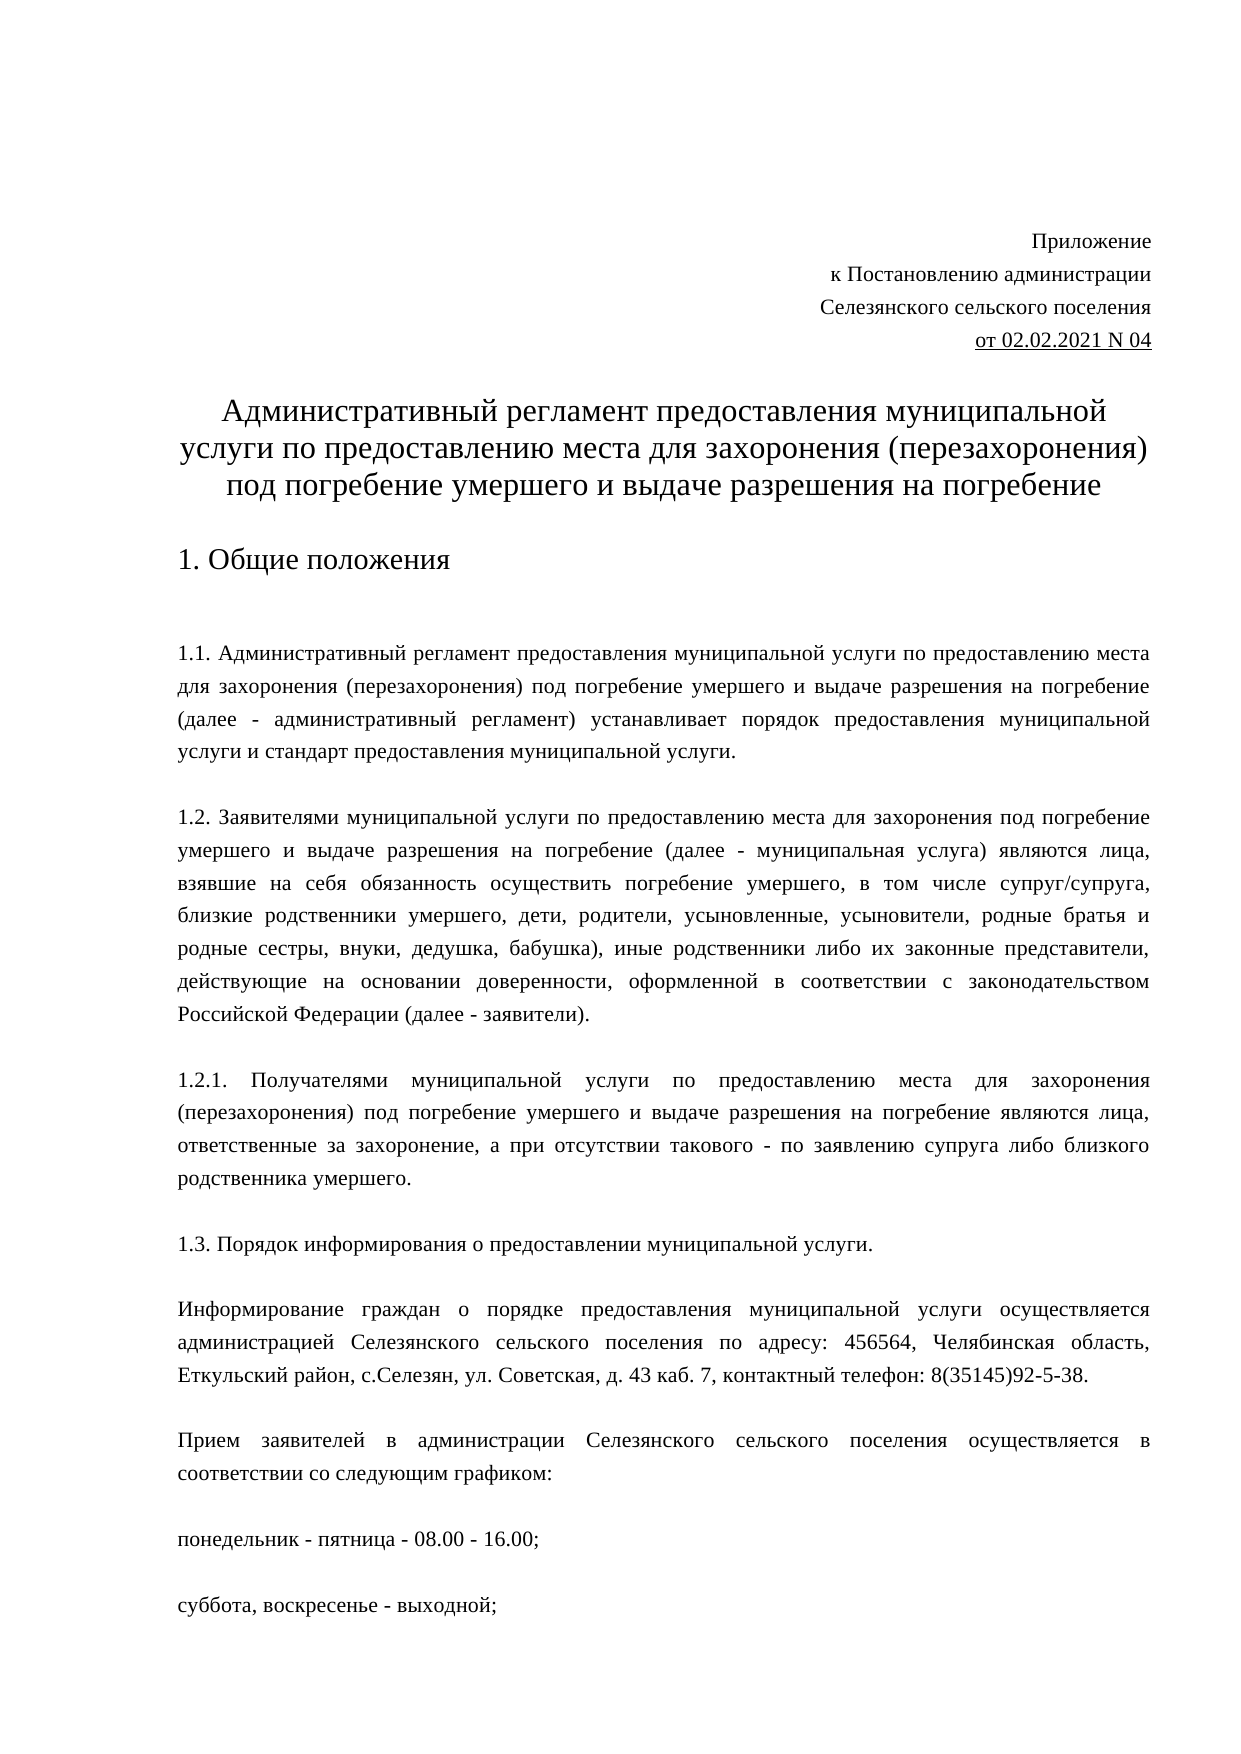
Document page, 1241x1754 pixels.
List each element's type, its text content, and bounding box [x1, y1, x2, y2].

text Приложение к Постановлению администрации Селезянского сельского поселения от 02.02.2021 N 04 [177, 155, 1152, 352]
text Прием заявителей в администрации Селезянского сельского поселения осуществляется в соответствии со следующим графиком: [177, 1387, 1152, 1486]
text 1.3. Порядок информирования о предоставлении муниципальной услуги. [177, 1190, 1152, 1256]
text 1.2.1. Получателями муниципальной услуги по предоставлению места для захоронения (перезахоронения) под погребение умершего и выдаче разрешения на погребение являются лица, ответственные за захоронение, а при отсутствии такового - по заявлению супруга либо близкого родственника умершего. [177, 1026, 1152, 1190]
text 1.2. Заявителями муниципальной услуги по предоставлению места для захоронения под погребение умершего и выдаче разрешения на погребение (далее - муниципальная услуга) являются лица, взявшие на себя обязанность осуществить погребение умершего, в том числе супруг/супруга, близкие родственники умершего, дети, родители, усыновленные, усыновители, родные братья и родные сестры, внуки, дедушка, бабушка), иные родственники либо их законные представители, действующие на основании доверенности, оформленной в соответствии с законодательством Российской Федерации (далее - заявители). [177, 764, 1152, 1026]
text понедельник - пятница - 08.00 - 16.00; [177, 1486, 1152, 1551]
text суббота, воскресенье - выходной; [177, 1551, 1152, 1617]
text 1. Общие положения [177, 541, 1152, 576]
text Информирование граждан о порядке предоставления муниципальной услуги осуществляется администрацией Селезянского сельского поселения по адресу: 456564, Челябинская область, Еткульский район, с.Селезян, ул. Советская, д. 43 каб. 7, контактный телефон: 8(35145)92-5-38. [177, 1256, 1152, 1387]
text Административный регламент предоставления муниципальной услуги по предоставлению места для захоронения (перезахоронения) под погребение умершего и выдаче разрешения на погребение [177, 391, 1152, 502]
text 1.1. Административный регламент предоставления муниципальной услуги по предоставлению места для захоронения (перезахоронения) под погребение умершего и выдаче разрешения на погребение (далее - административный регламент) устанавливает порядок предоставления муниципальной услуги и стандарт предоставления муниципальной услуги. [177, 599, 1152, 764]
